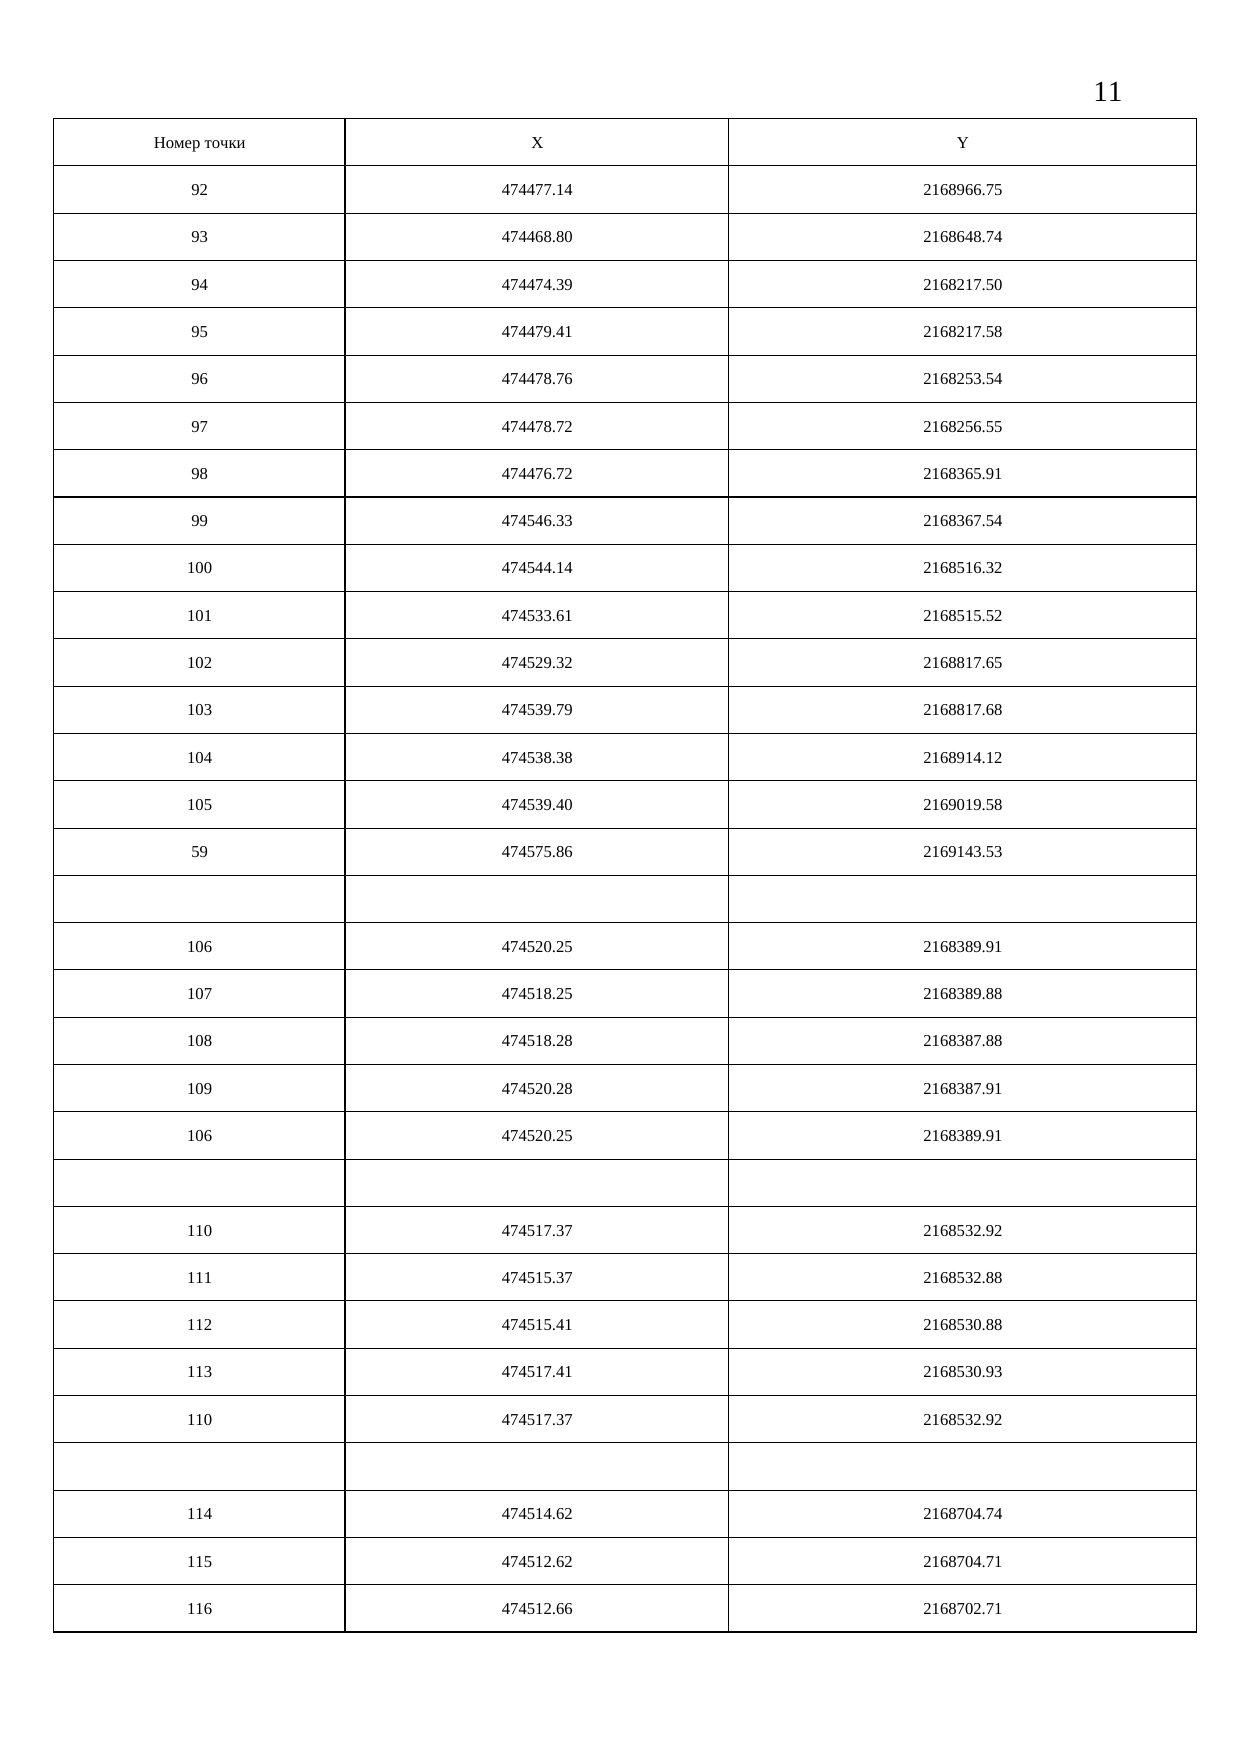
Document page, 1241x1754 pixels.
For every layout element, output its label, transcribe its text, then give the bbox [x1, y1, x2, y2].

table_cell 2168515.52 [729, 592, 1196, 638]
table_cell 474539.40 [346, 781, 728, 827]
table_cell 2168817.65 [729, 639, 1196, 686]
table_cell 2168530.88 [729, 1301, 1196, 1348]
table_cell 110 [54, 1207, 344, 1253]
table_cell 2168256.55 [729, 403, 1196, 449]
table_cell 94 [54, 261, 344, 307]
table_header Номер точки [54, 119, 344, 165]
table_header X [346, 119, 728, 165]
table_cell 96 [54, 356, 344, 402]
table_cell 474517.37 [346, 1396, 728, 1442]
table_cell 2168516.32 [729, 545, 1196, 591]
table_cell 2168365.91 [729, 450, 1196, 496]
table_cell 2168817.68 [729, 687, 1196, 733]
table_cell 474575.86 [346, 829, 728, 875]
table_cell 474514.62 [346, 1491, 728, 1537]
table_cell 2168704.71 [729, 1538, 1196, 1584]
table_cell 2168966.75 [729, 166, 1196, 213]
table_cell 474512.62 [346, 1538, 728, 1584]
table_cell 113 [54, 1349, 344, 1395]
table_cell 474529.32 [346, 639, 728, 686]
table_cell 102 [54, 639, 344, 686]
table_cell 2168648.74 [729, 214, 1196, 260]
table_cell 474538.38 [346, 734, 728, 780]
table_cell 2169143.53 [729, 829, 1196, 875]
table_cell 116 [54, 1585, 344, 1631]
table_cell [346, 876, 728, 922]
table_cell 109 [54, 1065, 344, 1111]
table_cell 95 [54, 308, 344, 354]
table_cell 2168217.50 [729, 261, 1196, 307]
table_cell 100 [54, 545, 344, 591]
table_cell 59 [54, 829, 344, 875]
table_cell 106 [54, 1112, 344, 1158]
table_cell 2168532.92 [729, 1396, 1196, 1442]
table_cell 474539.79 [346, 687, 728, 733]
table_cell 105 [54, 781, 344, 827]
table_cell 474515.41 [346, 1301, 728, 1348]
table_cell 474518.28 [346, 1018, 728, 1064]
table_cell 474477.14 [346, 166, 728, 213]
table_cell 2168704.74 [729, 1491, 1196, 1537]
table_cell 474518.25 [346, 970, 728, 1017]
table_cell 2168389.91 [729, 923, 1196, 969]
table_cell 474546.33 [346, 498, 728, 544]
table_cell 98 [54, 450, 344, 496]
table_cell 112 [54, 1301, 344, 1348]
table_cell 474517.37 [346, 1207, 728, 1253]
table_cell 474512.66 [346, 1585, 728, 1631]
table_cell 474520.28 [346, 1065, 728, 1111]
table_cell [346, 1160, 728, 1206]
table_cell 2168702.71 [729, 1585, 1196, 1631]
table_cell 103 [54, 687, 344, 733]
table_cell 2168387.91 [729, 1065, 1196, 1111]
table_cell 474478.72 [346, 403, 728, 449]
table_cell [346, 1443, 728, 1489]
table_cell 2168387.88 [729, 1018, 1196, 1064]
table_cell 114 [54, 1491, 344, 1537]
table_cell 2168914.12 [729, 734, 1196, 780]
table_cell 474468.80 [346, 214, 728, 260]
table_cell 110 [54, 1396, 344, 1442]
table_cell 2168217.58 [729, 308, 1196, 354]
table_cell 2168389.91 [729, 1112, 1196, 1158]
table_cell 106 [54, 923, 344, 969]
table_cell 97 [54, 403, 344, 449]
table_cell 104 [54, 734, 344, 780]
table_cell 474479.41 [346, 308, 728, 354]
table_cell 474520.25 [346, 923, 728, 969]
table_cell [729, 1443, 1196, 1489]
table_cell 107 [54, 970, 344, 1017]
table_cell 2168367.54 [729, 498, 1196, 544]
table_cell 92 [54, 166, 344, 213]
table_cell 101 [54, 592, 344, 638]
table_cell 474544.14 [346, 545, 728, 591]
table_cell 474474.39 [346, 261, 728, 307]
table_cell 108 [54, 1018, 344, 1064]
table_cell 2168530.93 [729, 1349, 1196, 1395]
table_cell [729, 1160, 1196, 1206]
table_cell 2168532.88 [729, 1254, 1196, 1300]
table_cell 2168389.88 [729, 970, 1196, 1017]
table_cell [54, 1443, 344, 1489]
table_cell [54, 876, 344, 922]
table_cell 474517.41 [346, 1349, 728, 1395]
table_cell 2169019.58 [729, 781, 1196, 827]
table_cell 111 [54, 1254, 344, 1300]
table_cell 2168253.54 [729, 356, 1196, 402]
table_cell [729, 876, 1196, 922]
table_cell [54, 1160, 344, 1206]
table_cell 2168532.92 [729, 1207, 1196, 1253]
table_cell 93 [54, 214, 344, 260]
table_cell 99 [54, 498, 344, 544]
table_cell 474515.37 [346, 1254, 728, 1300]
table_cell 474478.76 [346, 356, 728, 402]
table_header Y [729, 119, 1196, 165]
table_cell 474520.25 [346, 1112, 728, 1158]
table_cell 474533.61 [346, 592, 728, 638]
table_cell 115 [54, 1538, 344, 1584]
table_cell 474476.72 [346, 450, 728, 496]
